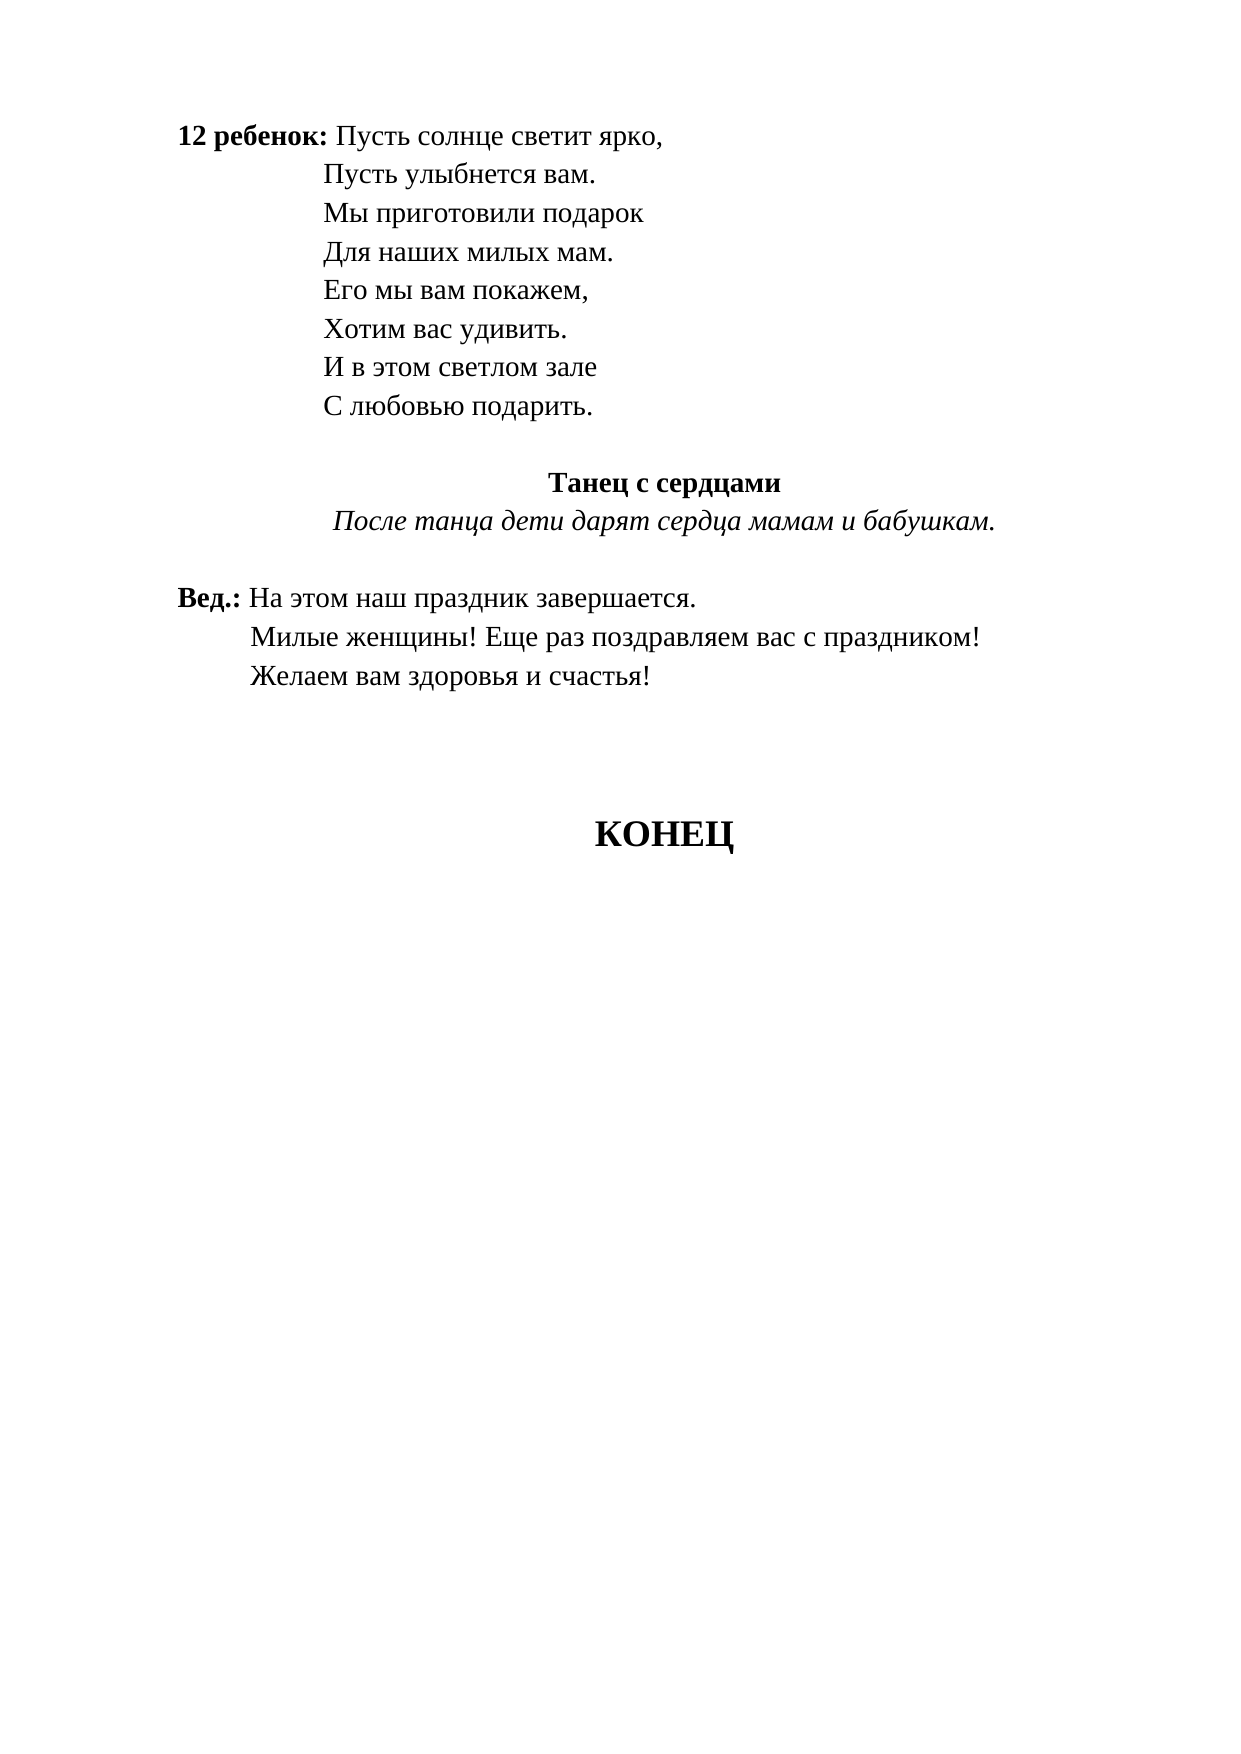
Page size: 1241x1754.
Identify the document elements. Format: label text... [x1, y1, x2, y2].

text Мы приготовили подарок [177, 195, 1152, 229]
text Желаем вам здоровья и счастья! [177, 658, 1152, 691]
text Его мы вам покажем, [177, 272, 1152, 306]
text Хотим вас удивить. [177, 311, 1152, 344]
text КОНЕЦ [177, 812, 1152, 855]
text Вед.: На этом наш праздник завершается. [177, 581, 1152, 614]
text 12 ребенок: Пусть солнце светит ярко, [177, 118, 1152, 152]
text Танец с сердцами [177, 465, 1152, 498]
text Для наших милых мам. [177, 234, 1152, 267]
text И в этом светлом зале [177, 349, 1152, 383]
text Пусть улыбнется вам. [177, 157, 1152, 190]
text Милые женщины! Еще раз поздравляем вас с праздником! [177, 619, 1152, 653]
text После танца дети дарят сердца мамам и бабушкам. [177, 503, 1152, 537]
text С любовью подарить. [177, 388, 1152, 421]
